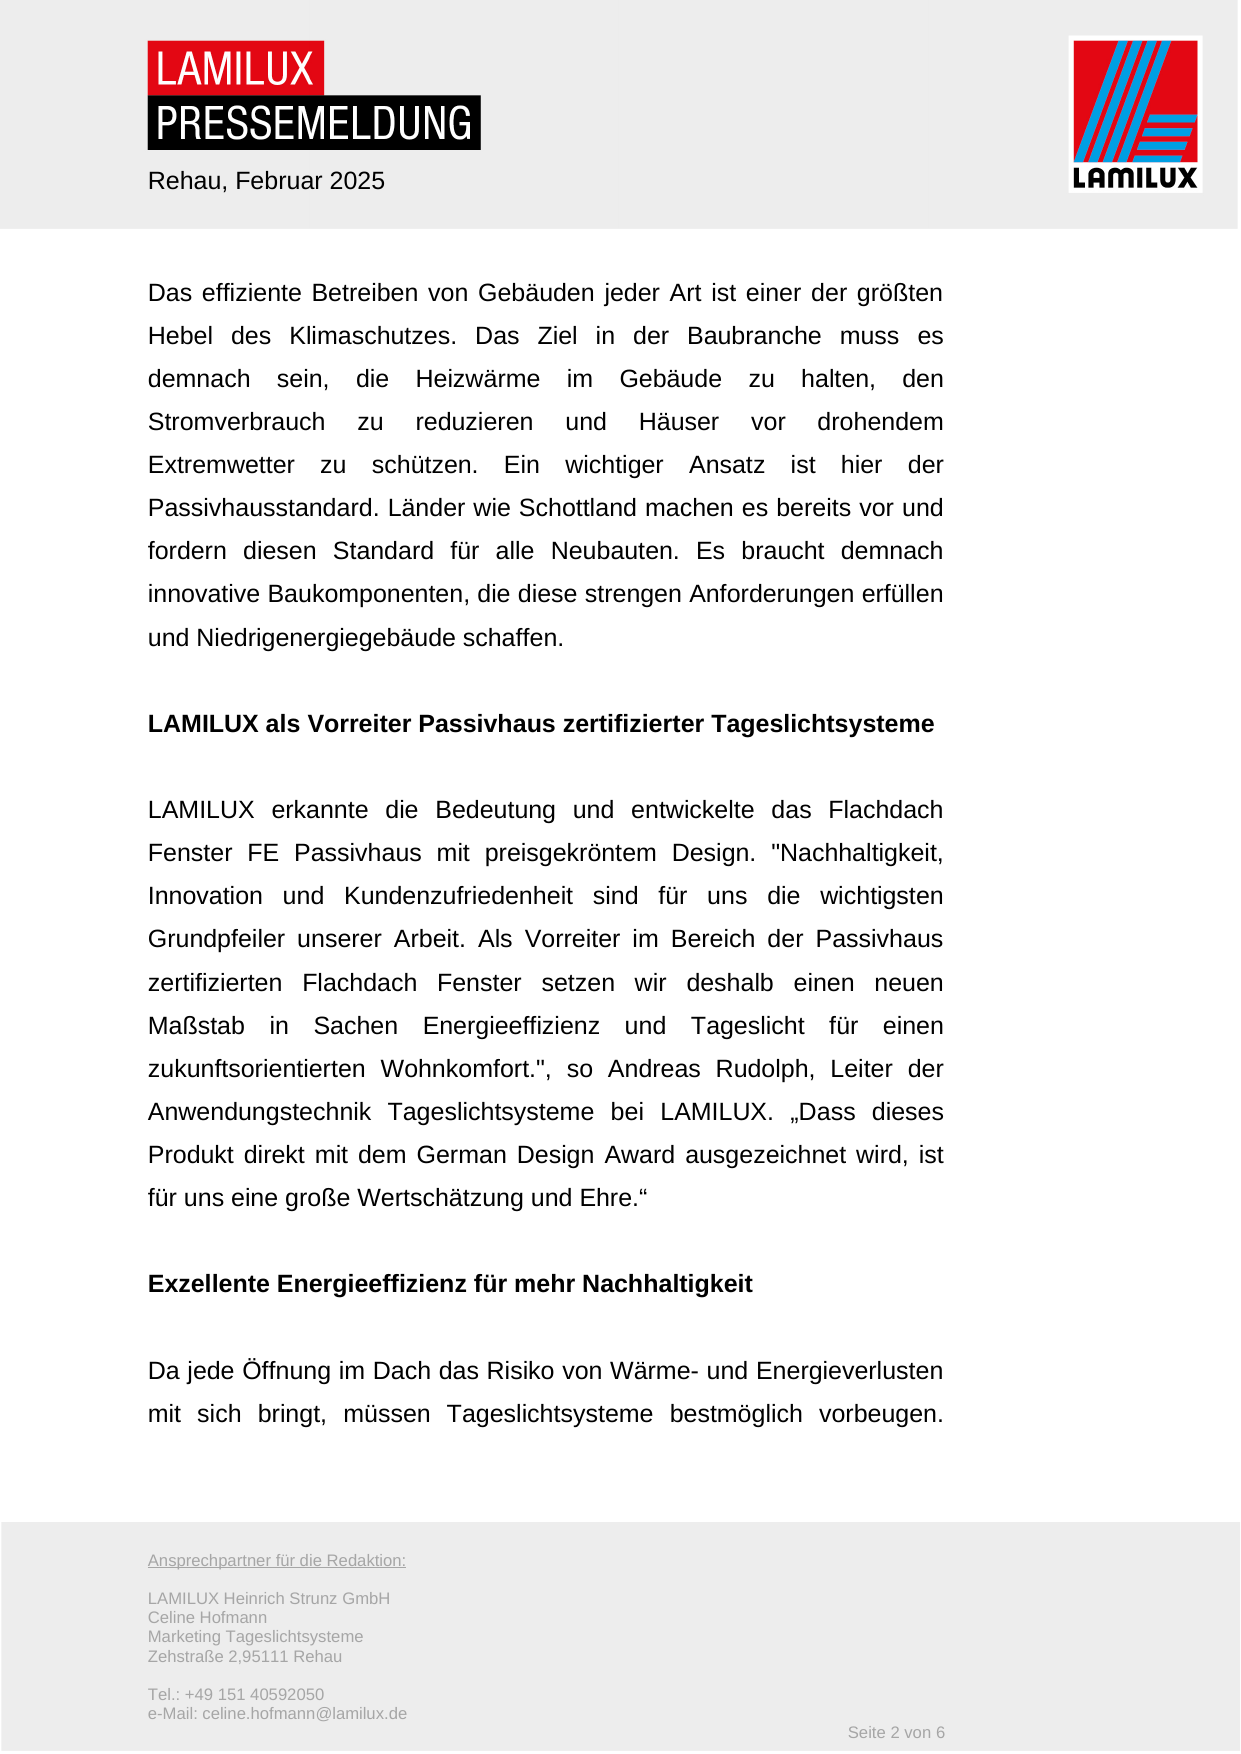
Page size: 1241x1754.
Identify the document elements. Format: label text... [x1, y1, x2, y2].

text LAMILUX als Vorreiter Passivhaus zertifizierter Tageslichtsysteme [148, 709, 945, 738]
picture [0, 0, 1238, 229]
picture [1, 1522, 1241, 1751]
text LAMILUX erkannte die Bedeutung und entwickelte das Flachdach Fenster FE Passivhaus mit preisgekröntem Design. "Nachhaltigkeit, Innovation und Kundenzufriedenheit sind für uns die wichtigsten Grundpfeiler unserer Arbeit. Als Vorreiter im Bereich der Passivhaus zertifizierten Flachdach Fenster setzen wir deshalb einen neuen Maßstab in Sachen Energieeffizienz und Tageslicht für einen zukunftsorientierten Wohnkomfort.", so Andreas Rudolph, Leiter der Anwendungstechnik Tageslichtsysteme bei LAMILUX. „Dass dieses Produkt direkt mit dem German Design Award ausgezeichnet wird, ist für uns eine große Wertschätzung und Ehre.“ [148, 795, 945, 1212]
text Das effiziente Betreiben von Gebäuden jeder Art ist einer der größten Hebel des Klimaschutzes. Das Ziel in der Baubranche muss es demnach sein, die Heizwärme im Gebäude zu halten, den Stromverbrauch zu reduzieren und Häuser vor drohendem Extremwetter zu schützen. Ein wichtiger Ansatz ist hier der Passivhausstandard. Länder wie Schottland machen es bereits vor und fordern diesen Standard für alle Neubauten. Es braucht demnach innovative Baukomponenten, die diese strengen Anforderungen erfüllen und Niedrigenergiegebäude schaffen. [148, 278, 945, 651]
text Exzellente Energieeffizienz für mehr Nachhaltigkeit [148, 1269, 945, 1298]
